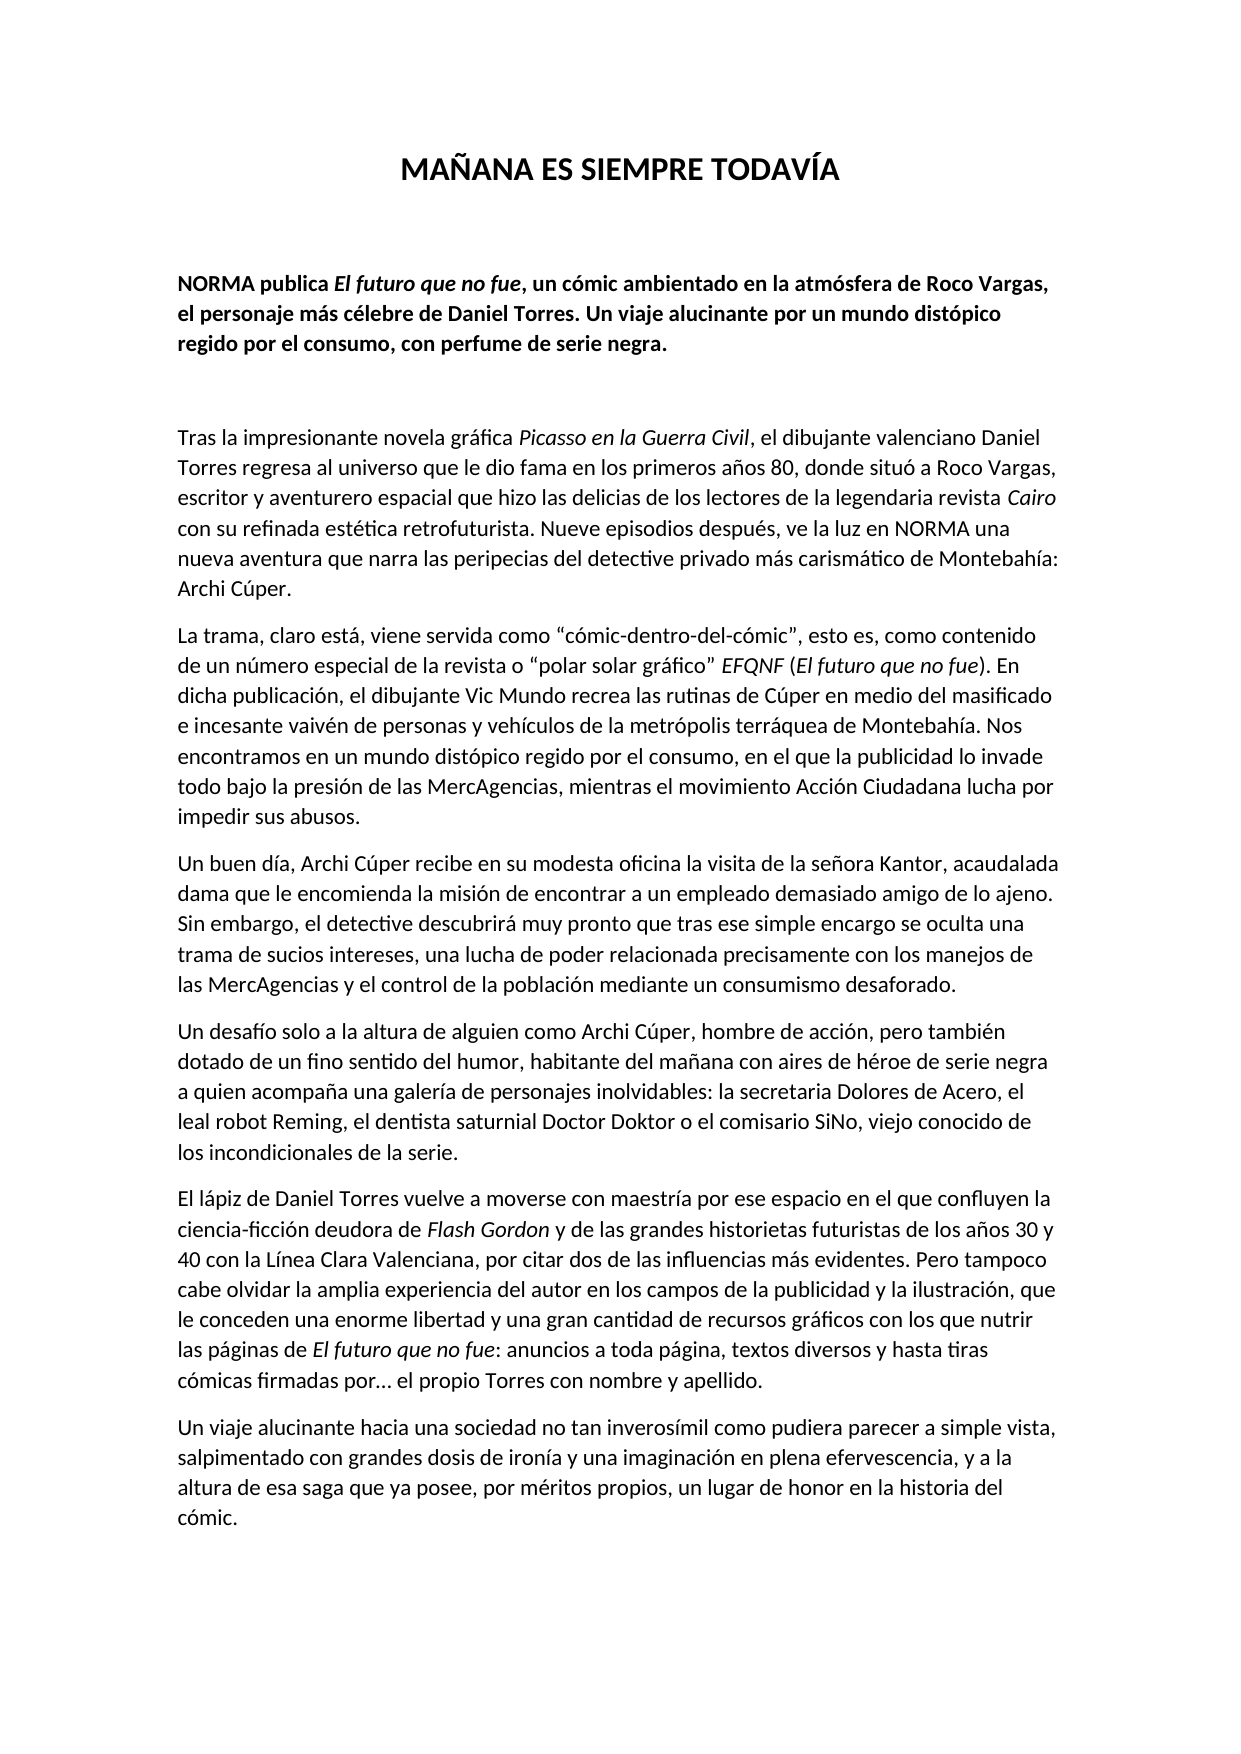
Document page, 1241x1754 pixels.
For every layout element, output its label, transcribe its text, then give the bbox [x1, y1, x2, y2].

text MAÑANA ES SIEMPRE TODAVÍA [177, 148, 1063, 188]
text Un buen día, Archi Cúper recibe en su modesta oficina la visita de la señora Kantor, acaudalada dama que le encomienda la misión de encontrar a un empleado demasiado amigo de lo ajeno. Sin embargo, el detective descubrirá muy pronto que tras ese simple encargo se oculta una trama de sucios intereses, una lucha de poder relacionada precisamente con los manejos de las MercAgencias y el control de la población mediante un consumismo desaforado. [177, 849, 1063, 998]
text NORMA publica El futuro que no fue, un cómic ambientado en la atmósfera de Roco Vargas, el personaje más célebre de Daniel Torres. Un viaje alucinante por un mundo distópico regido por el consumo, con perfume de serie negra. [177, 269, 1063, 357]
text Un viaje alucinante hacia una sociedad no tan inverosímil como pudiera parecer a simple vista, salpimentado con grandes dosis de ironía y una imaginación en plena efervescencia, y a la altura de esa saga que ya posee, por méritos propios, un lugar de honor en la historia del cómic. [177, 1413, 1063, 1531]
text La trama, claro está, viene servida como “cómic-dentro-del-cómic”, esto es, como contenido de un número especial de la revista o “polar solar gráfico” EFQNF (El futuro que no fue). En dicha publicación, el dibujante Vic Mundo recrea las rutinas de Cúper en medio del masificado e incesante vaivén de personas y vehículos de la metrópolis terráquea de Montebahía. Nos encontramos en un mundo distópico regido por el consumo, en el que la publicidad lo invade todo bajo la presión de las MercAgencias, mientras el movimiento Acción Ciudadana lucha por impedir sus abusos. [177, 621, 1063, 830]
text Tras la impresionante novela gráfica Picasso en la Guerra Civil, el dibujante valenciano Daniel Torres regresa al universo que le dio fama en los primeros años 80, donde situó a Roco Vargas, escritor y aventurero espacial que hizo las delicias de los lectores de la legendaria revista Cairo con su refinada estética retrofuturista. Nueve episodios después, ve la luz en NORMA una nueva aventura que narra las peripecias del detective privado más carismático de Montebahía: Archi Cúper. [177, 423, 1063, 602]
text Un desafío solo a la altura de alguien como Archi Cúper, hombre de acción, pero también dotado de un fino sentido del humor, habitante del mañana con aires de héroe de serie negra a quien acompaña una galería de personajes inolvidables: la secretaria Dolores de Acero, el leal robot Reming, el dentista saturnial Doctor Doktor o el comisario SiNo, viejo conocido de los incondicionales de la serie. [177, 1017, 1063, 1166]
text El lápiz de Daniel Torres vuelve a moverse con maestría por ese espacio en el que confluyen la ciencia-ficción deudora de Flash Gordon y de las grandes historietas futuristas de los años 30 y 40 con la Línea Clara Valenciana, por citar dos de las influencias más evidentes. Pero tampoco cabe olvidar la amplia experiencia del autor en los campos de la publicidad y la ilustración, que le conceden una enorme libertad y una gran cantidad de recursos gráficos con los que nutrir las páginas de El futuro que no fue: anuncios a toda página, textos diversos y hasta tiras cómicas firmadas por… el propio Torres con nombre y apellido. [177, 1184, 1063, 1394]
